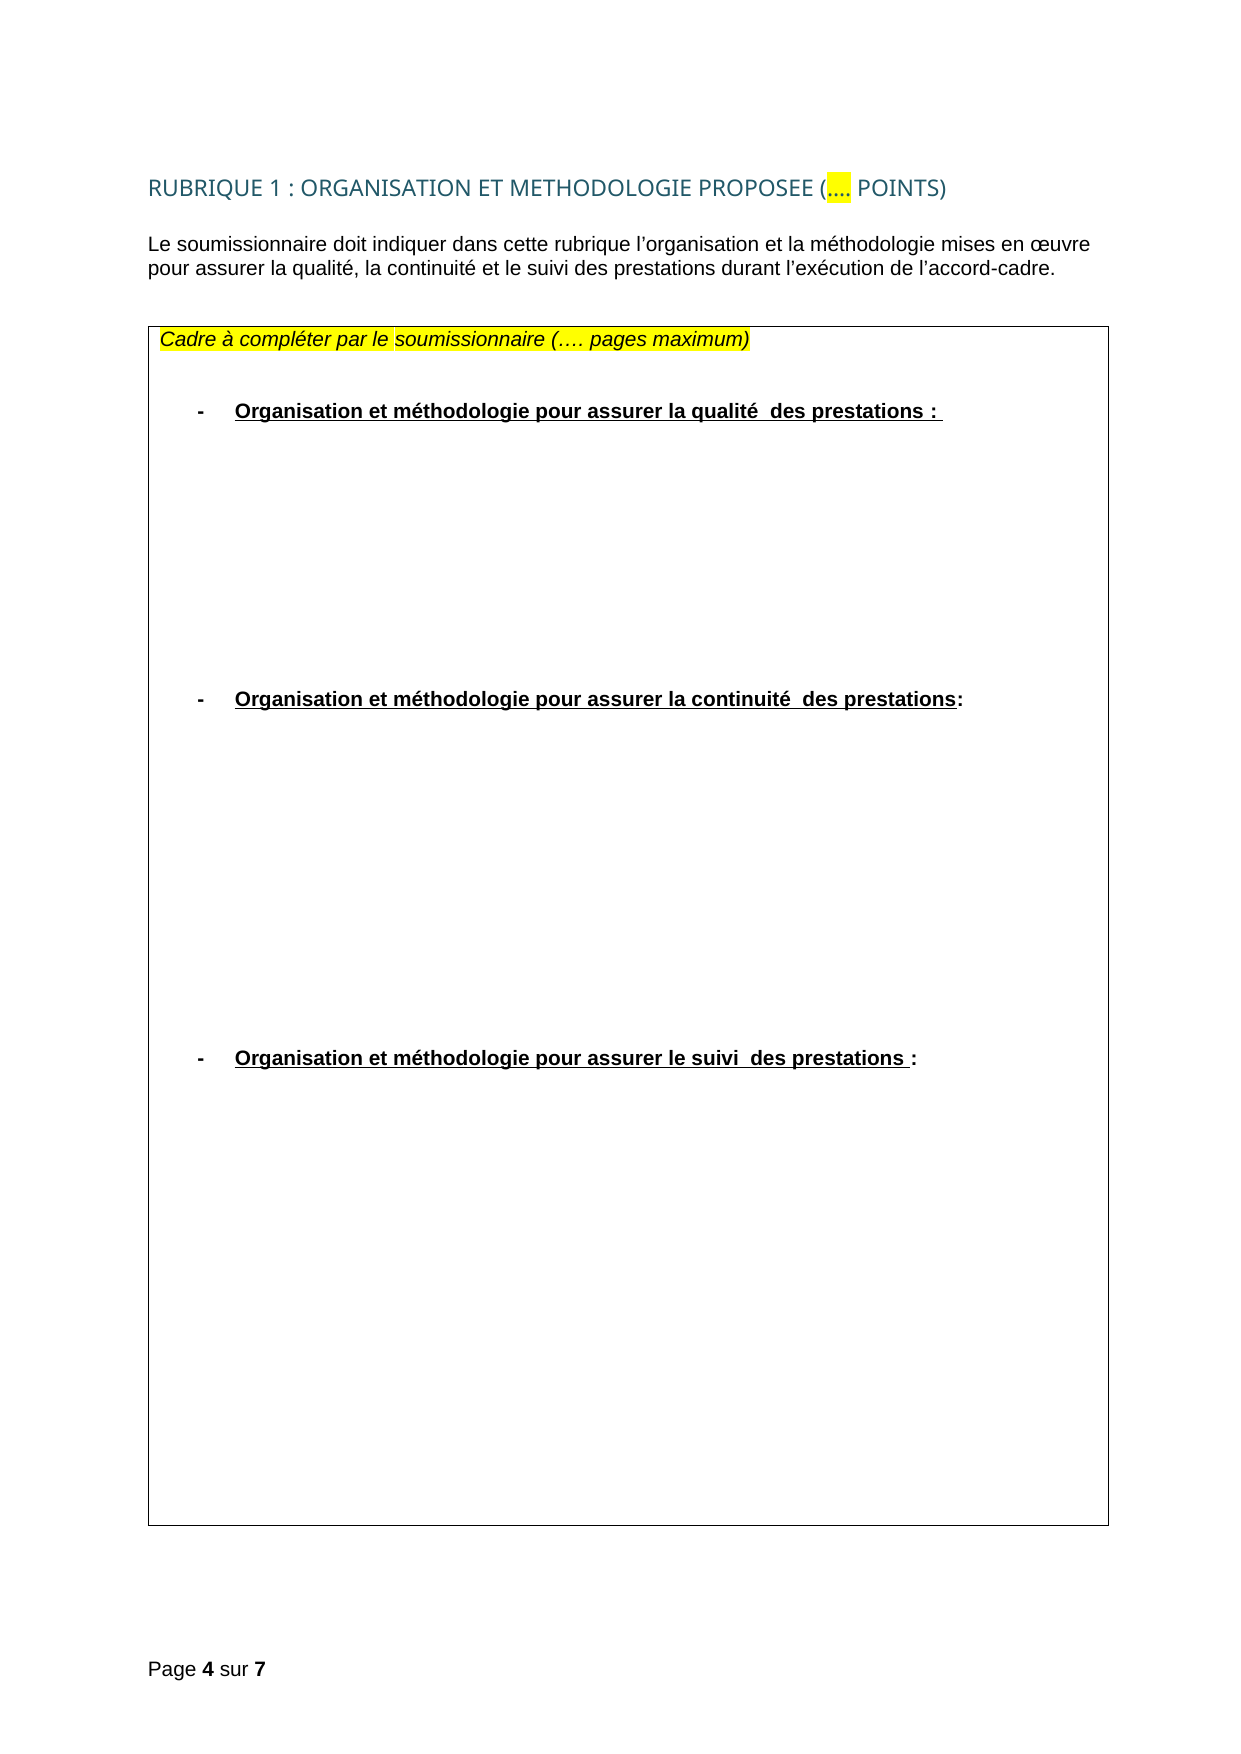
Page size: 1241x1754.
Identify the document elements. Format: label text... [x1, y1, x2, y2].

table_header Cadre à compléter par le soumissionnaire (…. pages maximum) Organisation et méthodologie pour assurer la qualité des prestations : Organisation et méthodologie pour assurer la continuité des prestations: Organisation et méthodologie pour assurer le suivi des prestations : [149, 327, 1108, 1525]
subtitle Rubrique 1 : organisation et methodologie proposee (…. points) [148, 172, 827, 203]
text Le soumissionnaire doit indiquer dans cette rubrique l’organisation et la méthodologie mises en œuvre pour assurer la qualité, la continuité et le suivi des prestations durant l’exécution de l’accord-cadre. [148, 231, 1092, 279]
subtitle Rubrique 1 : organisation et methodologie proposee (…. points) [851, 172, 1092, 203]
